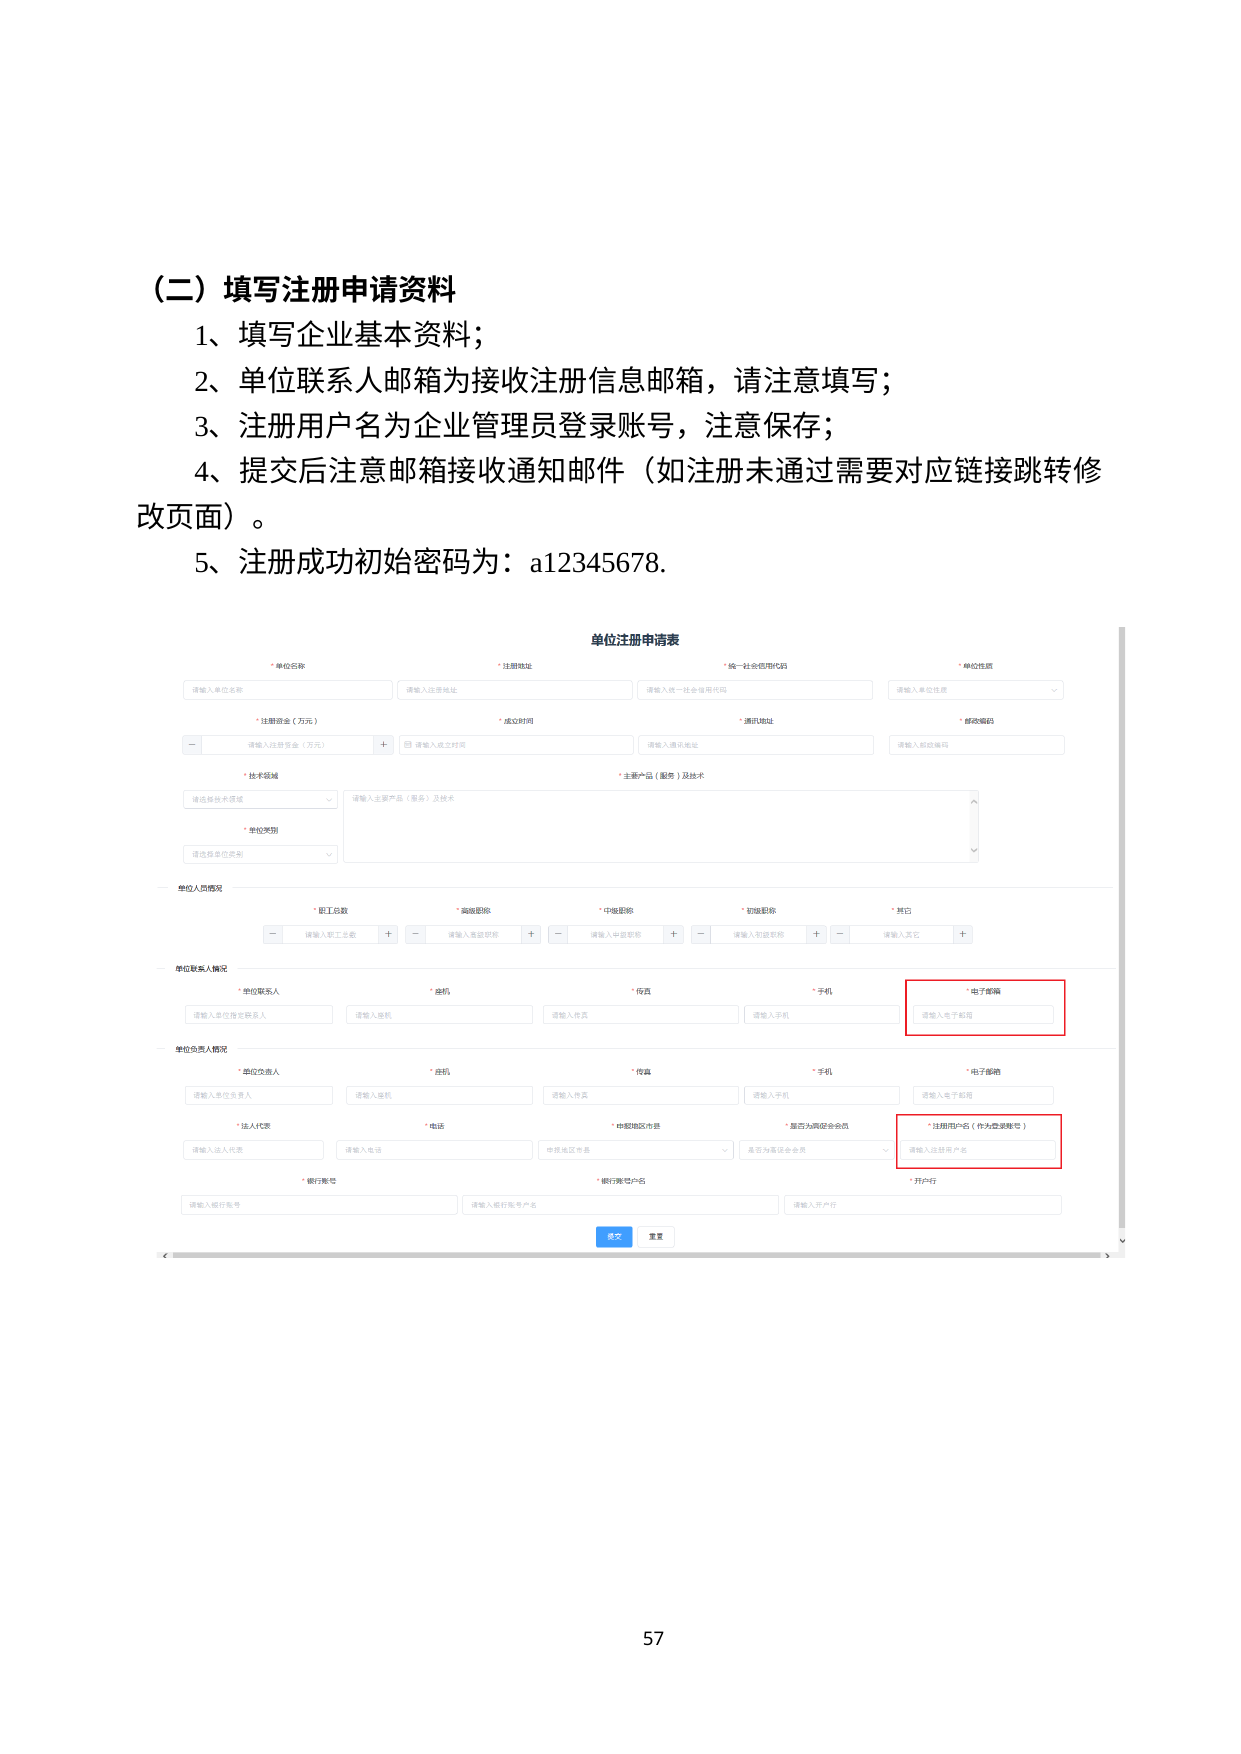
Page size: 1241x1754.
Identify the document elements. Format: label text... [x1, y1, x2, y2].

text 2、单位联系人邮箱为接收注册信息邮箱，请注意填写； [136, 356, 1104, 401]
text （二）填写注册申请资料 [136, 265, 1104, 311]
text 5、注册成功初始密码为：a12345678. [136, 537, 1104, 582]
picture [156, 627, 1126, 1258]
text 1、填写企业基本资料； [136, 311, 1104, 356]
text 3、注册用户名为企业管理员登录账号，注意保存； [136, 401, 1104, 446]
text 4、提交后注意邮箱接收通知邮件（如注册未通过需要对应链接跳转修改页面）。 [136, 446, 1104, 537]
